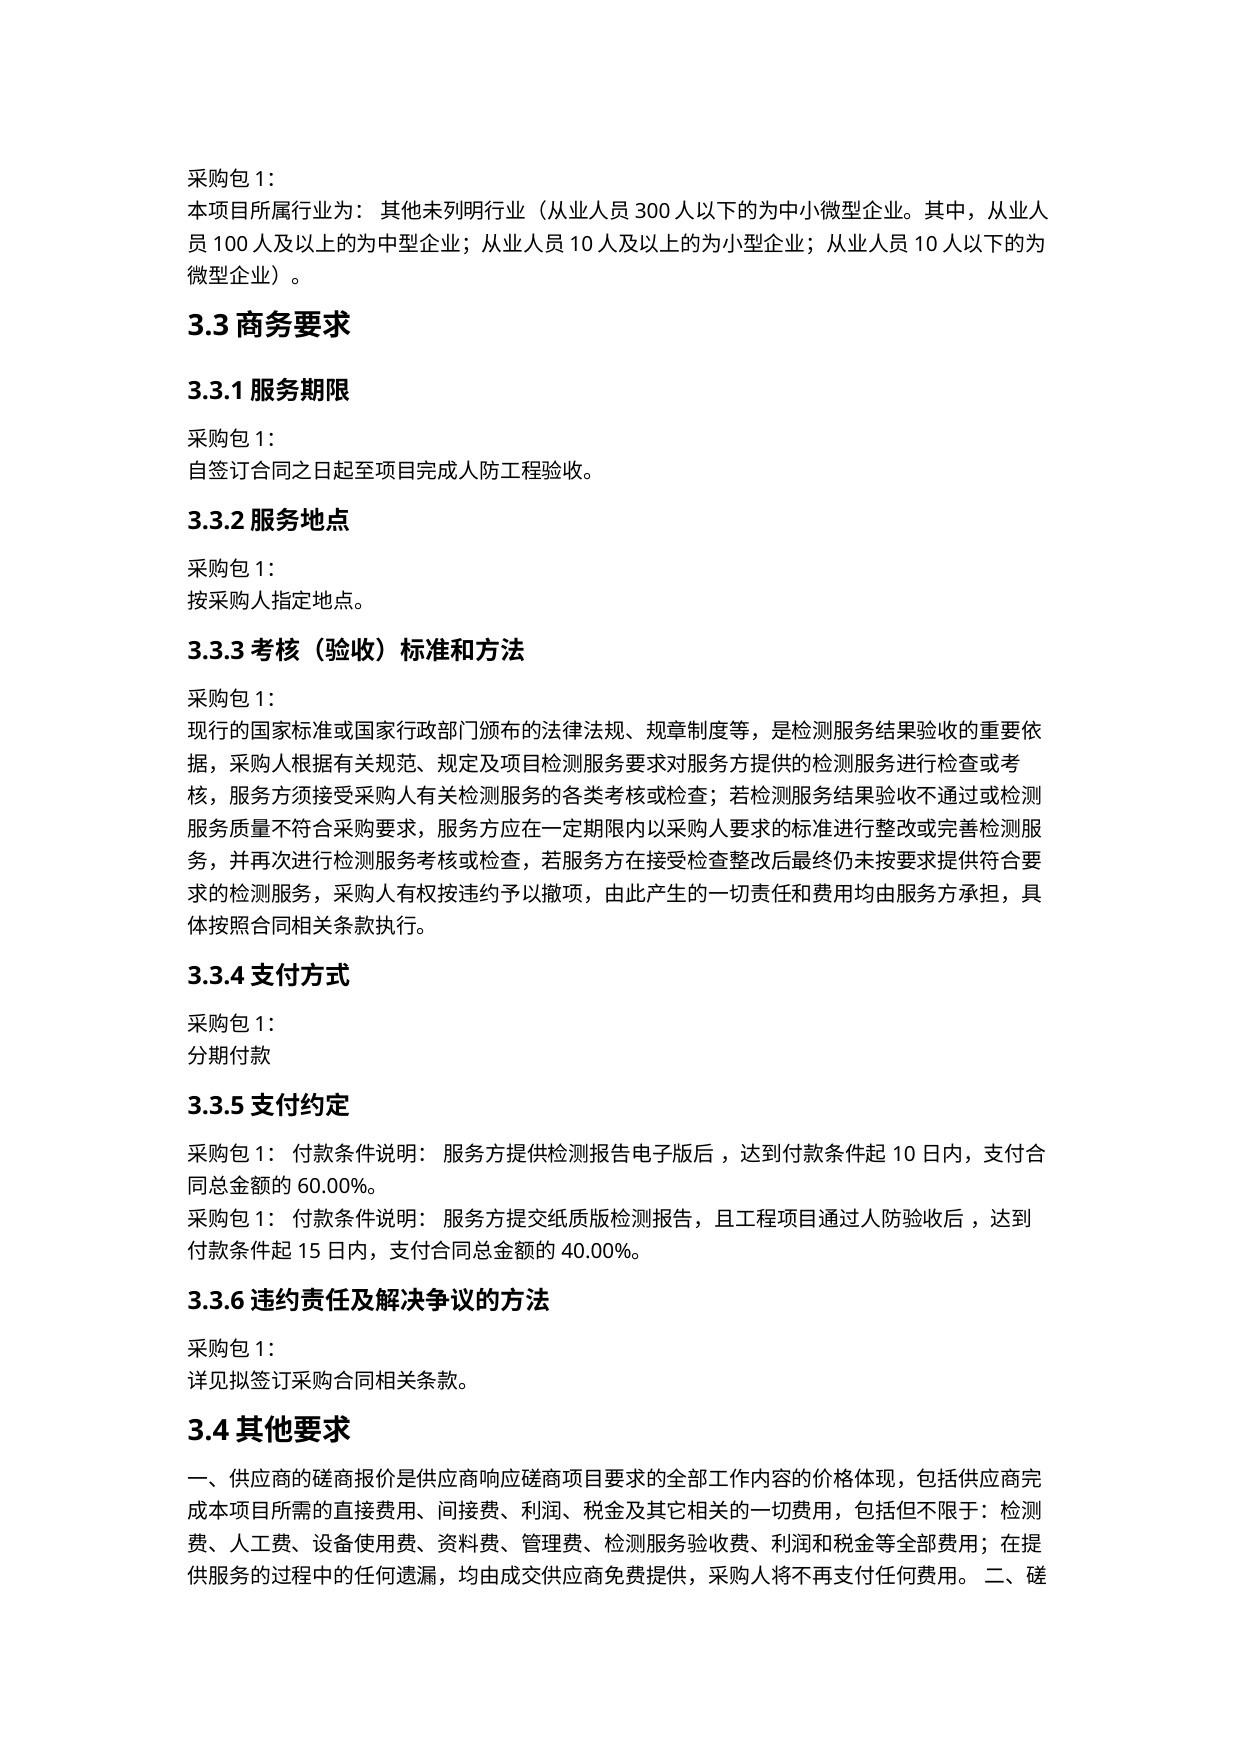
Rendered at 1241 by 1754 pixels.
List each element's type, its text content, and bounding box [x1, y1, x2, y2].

text 3.3.5支付约定 [187, 1072, 1053, 1137]
text 现行的国家标准或国家行政部门颁布的法律法规、规章制度等，是检测服务结果验收的重要依据，采购人根据有关规范、规定及项目检测服务要求对服务方提供的检测服务进行检查或考核，服务方须接受采购人有关检测服务的各类考核或检查；若检测服务结果验收不通过或检测服务质量不符合采购要求，服务方应在一定期限内以采购人要求的标准进行整改或完善检测服务，并再次进行检测服务考核或检查，若服务方在接受检查整改后最终仍未按要求提供符合要求的检测服务，采购人有权按违约予以撤项，由此产生的一切责任和费用均由服务方承担，具体按照合同相关条款执行。 [187, 714, 1053, 942]
text 按采购人指定地点。 [187, 584, 1053, 617]
text 采购包1： [187, 422, 1053, 454]
text 3.3.2服务地点 [187, 487, 1053, 552]
text 采购包1： [187, 1007, 1053, 1039]
text 3.4其他要求 [187, 1397, 1053, 1462]
text 3.3商务要求 [187, 292, 1053, 357]
text 采购包1： [187, 162, 1053, 194]
text 采购包1： [187, 552, 1053, 584]
text 详见拟签订采购合同相关条款。 [187, 1364, 1053, 1397]
text 采购包1： 付款条件说明： 服务方提交纸质版检测报告，且工程项目通过人防验收后 ，达到付款条件起 15 日内，支付合同总金额的 40.00%。 [187, 1202, 1053, 1267]
text 采购包1： 付款条件说明： 服务方提供检测报告电子版后 ，达到付款条件起 10 日内，支付合同总金额的 60.00%。 [187, 1137, 1053, 1202]
text 3.3.6违约责任及解决争议的方法 [187, 1267, 1053, 1332]
text 采购包1： [187, 682, 1053, 714]
text 3.3.1服务期限 [187, 357, 1053, 422]
text 3.3.3考核（验收）标准和方法 [187, 617, 1053, 682]
text 本项目所属行业为： 其他未列明行业（从业人员300人以下的为中小微型企业。其中，从业人员100人及以上的为中型企业；从业人员10人及以上的为小型企业；从业人员10人以下的为微型企业）。 [187, 194, 1053, 292]
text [187, 1462, 1053, 1592]
text 分期付款 [187, 1039, 1053, 1072]
text 自签订合同之日起至项目完成人防工程验收。 [187, 454, 1053, 487]
text 采购包1： [187, 1332, 1053, 1364]
text 3.3.4支付方式 [187, 942, 1053, 1007]
